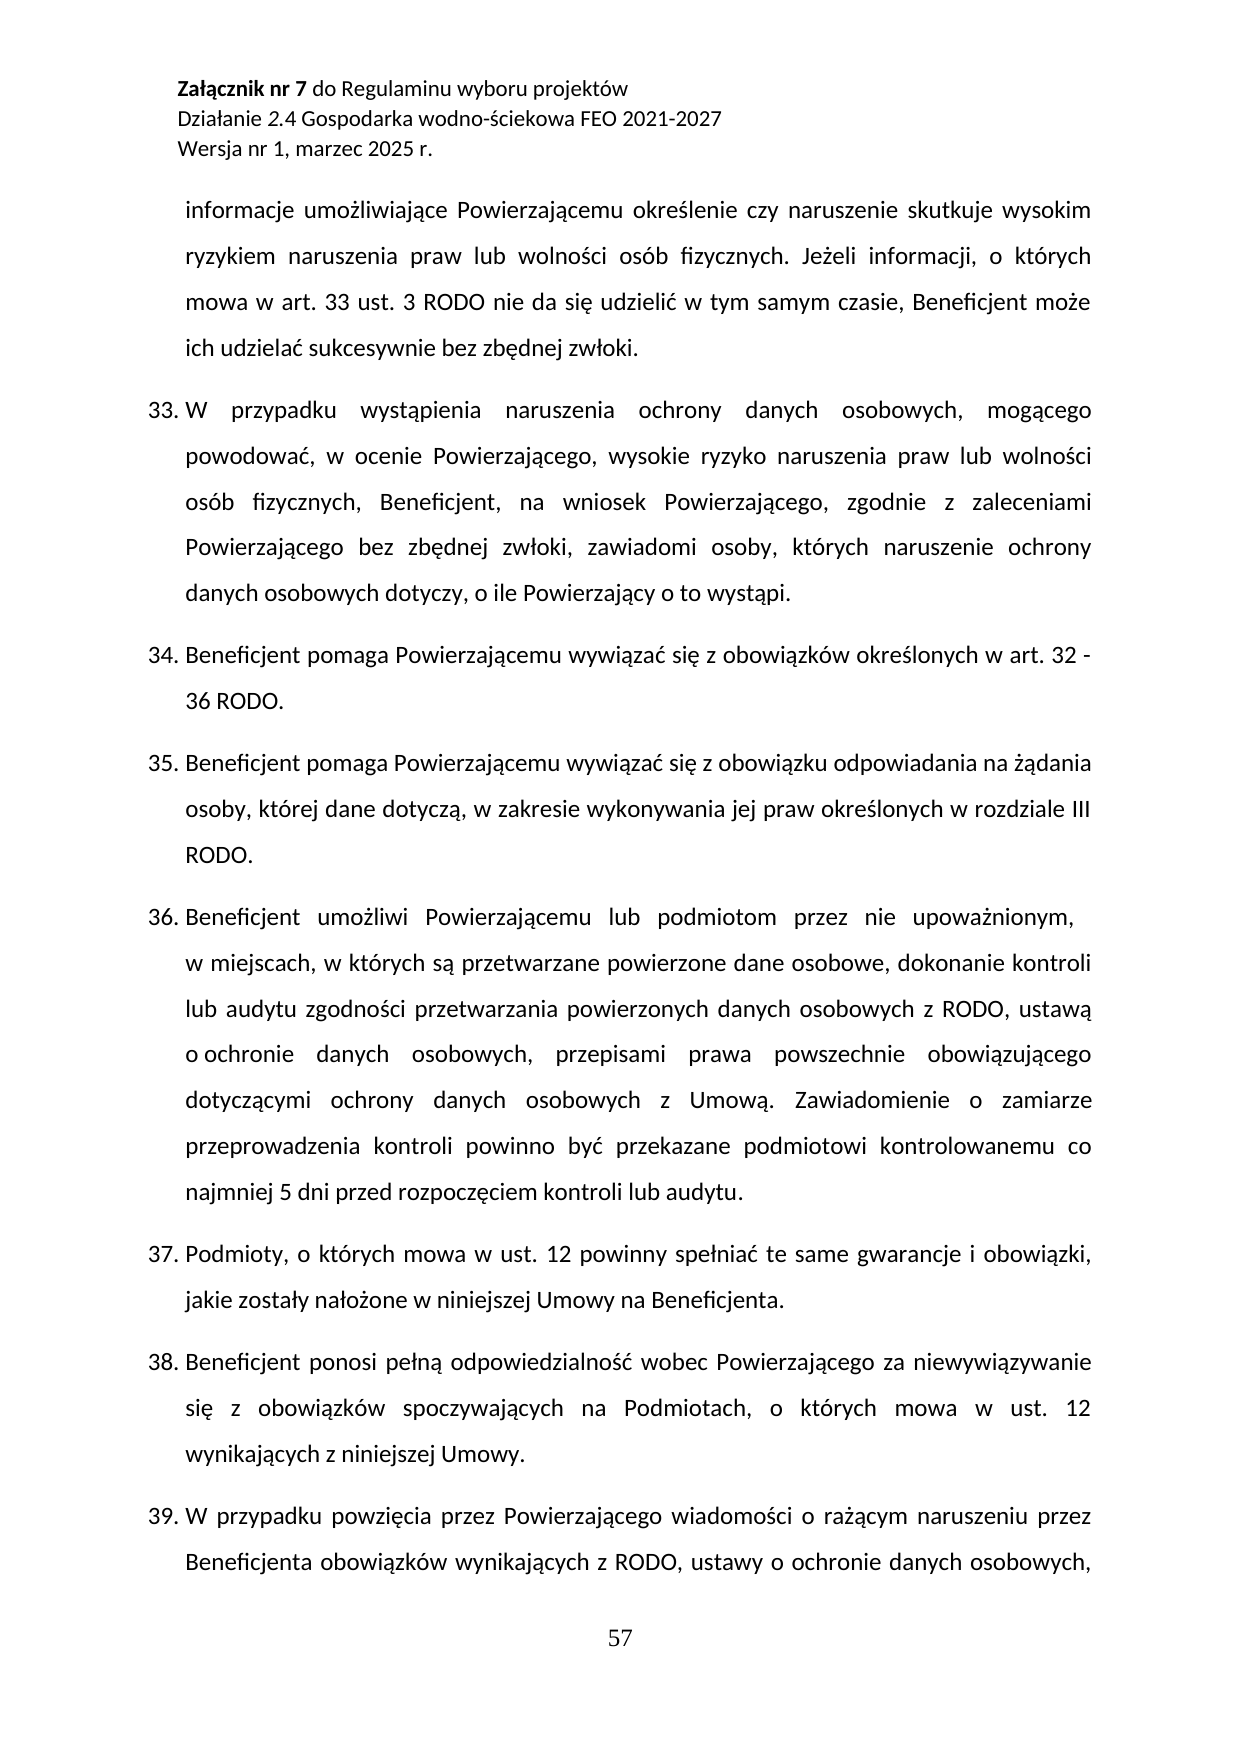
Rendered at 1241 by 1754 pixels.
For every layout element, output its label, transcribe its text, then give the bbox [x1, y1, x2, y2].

list Beneficjent pomaga Powierzającemu wywiązać się z obowiązku odpowiadania na żądania osoby, której dane dotyczą, w zakresie wykonywania jej praw określonych w rozdziale III RODO. [148, 748, 1093, 869]
list Beneficjent pomaga Powierzającemu wywiązać się z obowiązków określonych w art. 32 - 36 RODO. [148, 639, 1093, 716]
list Podmioty, o których mowa w ust. 12 powinny spełniać te same gwarancje i obowiązki, jakie zostały nałożone w niniejszej Umowy na Beneficjenta. [148, 1238, 1093, 1314]
list W przypadku wystąpienia naruszenia ochrony danych osobowych, mogącego powodować, w ocenie Powierzającego, wysokie ryzyko naruszenia praw lub wolności osób fizycznych, Beneficjent, na wniosek Powierzającego, zgodnie z zaleceniami Powierzającego bez zbędnej zwłoki, zawiadomi osoby, których naruszenie ochrony danych osobowych dotyczy, o ile Powierzający o to wystąpi. [148, 394, 1093, 608]
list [148, 194, 1093, 362]
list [148, 1500, 1093, 1576]
list Beneficjent umożliwi Powierzającemu lub podmiotom przez nie upoważnionym, w miejscach, w których są przetwarzane powierzone dane osobowe, dokonanie kontroli lub audytu zgodności przetwarzania powierzonych danych osobowych z RODO, ustawą o ochronie danych osobowych, przepisami prawa powszechnie obowiązującego dotyczącymi ochrony danych osobowych z Umową. Zawiadomienie o zamiarze przeprowadzenia kontroli powinno być przekazane podmiotowi kontrolowanemu co najmniej 5 dni przed rozpoczęciem kontroli lub audytu. [148, 901, 1093, 1206]
list Beneficjent ponosi pełną odpowiedzialność wobec Powierzającego za niewywiązywanie się z obowiązków spoczywających na Podmiotach, o których mowa w ust. 12 wynikających z niniejszej Umowy. [148, 1346, 1093, 1468]
